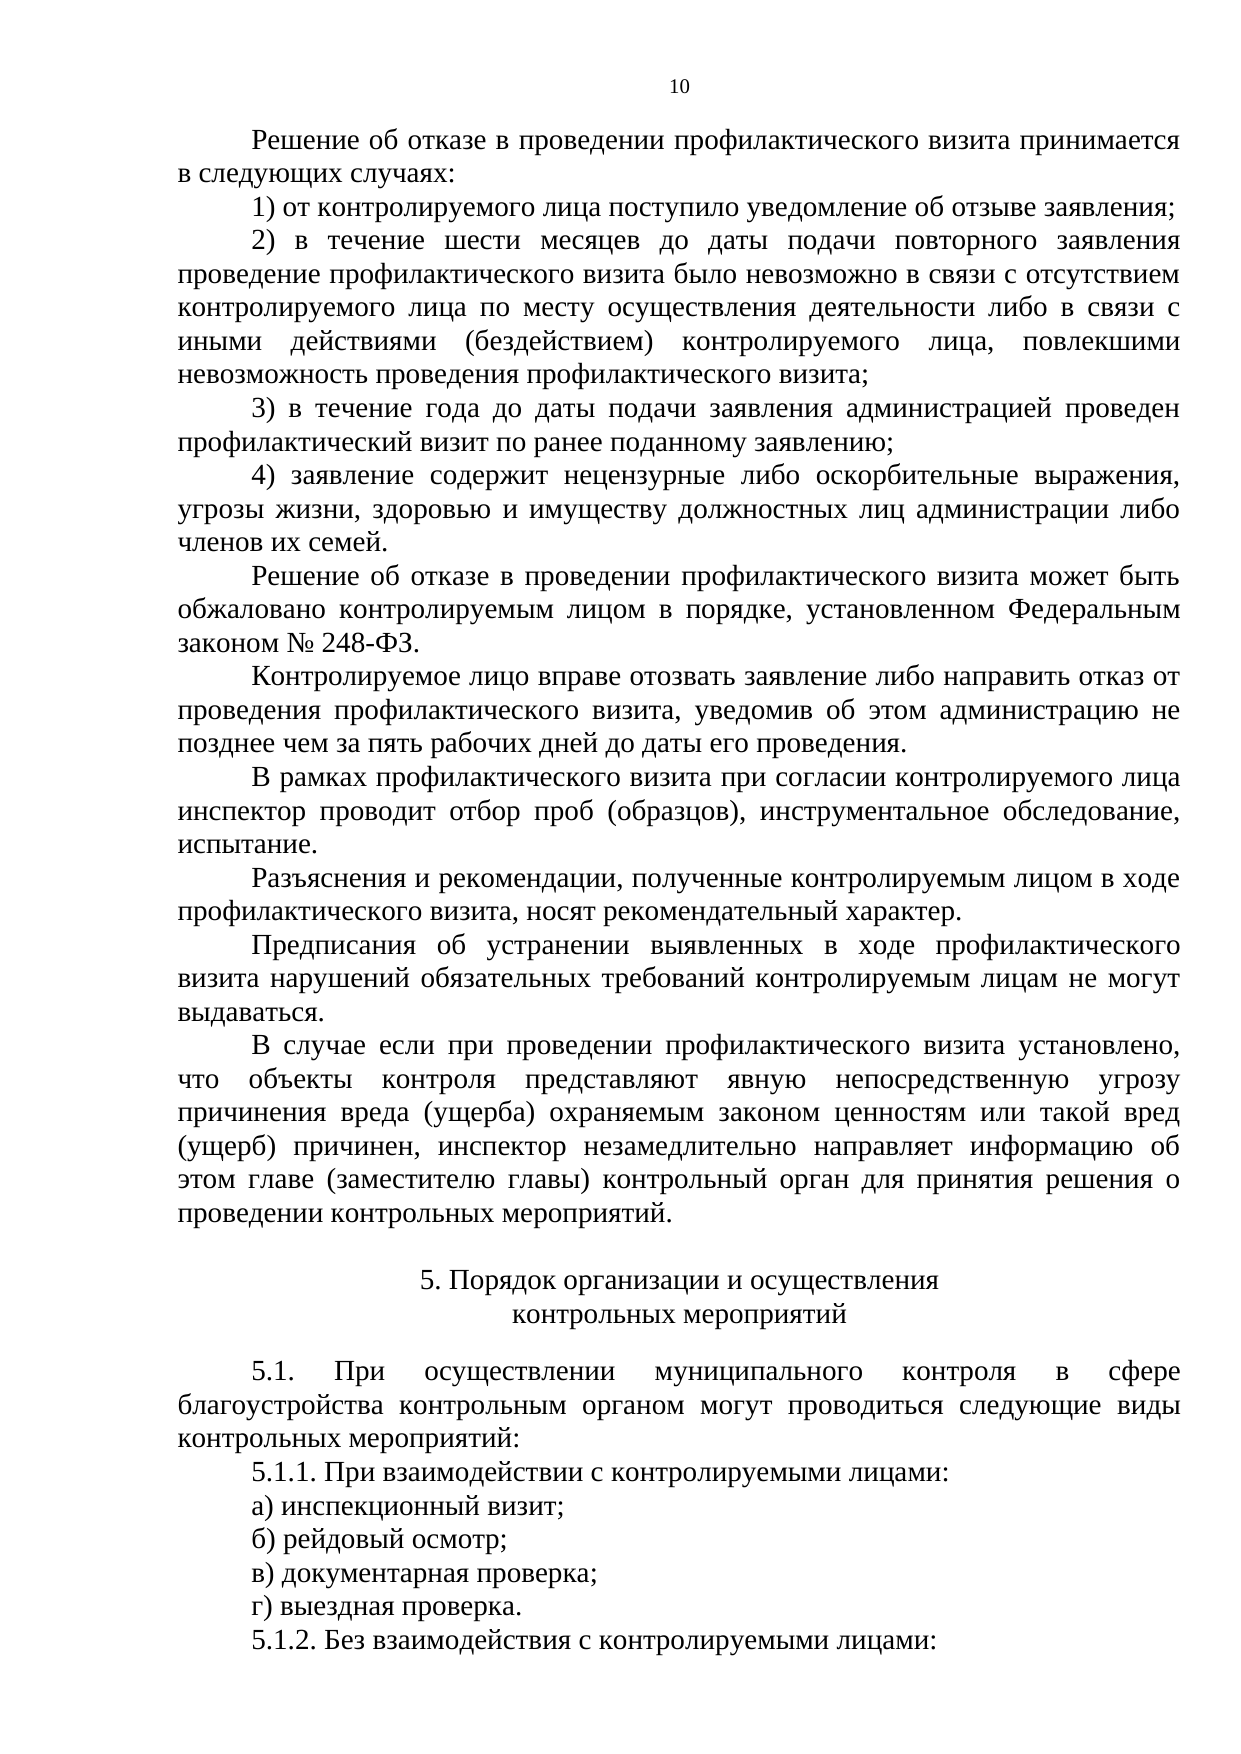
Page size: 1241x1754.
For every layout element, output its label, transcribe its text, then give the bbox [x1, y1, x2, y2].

text 1) от контролируемого лица поступило уведомление об отзыве заявления; [177, 189, 1181, 222]
text Решение об отказе в проведении профилактического визита принимается в следующих случаях: [177, 122, 1181, 189]
text 5.1.1. При взаимодействии с контролируемыми лицами: [177, 1454, 1181, 1488]
text а) инспекционный визит; [177, 1488, 1181, 1521]
text в) документарная проверка; [177, 1555, 1181, 1588]
text 3) в течение года до даты подачи заявления администрацией проведен профилактический визит по ранее поданному заявлению; [177, 390, 1181, 457]
text 2) в течение шести месяцев до даты подачи повторного заявления проведение профилактического визита было невозможно в связи с отсутствием контролируемого лица по месту осуществления деятельности либо в связи с иными действиями (бездействием) контролируемого лица, повлекшими невозможность проведения профилактического визита; [177, 222, 1181, 390]
text Разъяснения и рекомендации, полученные контролируемым лицом в ходе профилактического визита, носят рекомендательный характер. [177, 860, 1181, 927]
text В случае если при проведении профилактического визита установлено, что объекты контроля представляют явную непосредственную угрозу причинения вреда (ущерба) охраняемым законом ценностям или такой вред (ущерб) причинен, инспектор незамедлительно направляет информацию об этом главе (заместителю главы) контрольный орган для принятия решения о проведении контрольных мероприятий. [177, 1027, 1181, 1229]
text 5.1. При осуществлении муниципального контроля в сфере благоустройства контрольным органом могут проводиться следующие виды контрольных мероприятий: [177, 1353, 1181, 1454]
text б) рейдовый осмотр; [177, 1521, 1181, 1555]
text В рамках профилактического визита при согласии контролируемого лица инспектор проводит отбор проб (образцов), инструментальное обследование, испытание. [177, 759, 1181, 860]
text 4) заявление содержит нецензурные либо оскорбительные выражения, угрозы жизни, здоровью и имуществу должностных лиц администрации либо членов их семей. [177, 457, 1181, 558]
text 5. Порядок организации и осуществления [177, 1262, 1181, 1296]
text Предписания об устранении выявленных в ходе профилактического визита нарушений обязательных требований контролируемым лицам не могут выдаваться. [177, 927, 1181, 1027]
text 5.1.2. Без взаимодействия с контролируемыми лицами: [177, 1622, 1181, 1655]
text Контролируемое лицо вправе отозвать заявление либо направить отказ от проведения профилактического визита, уведомив об этом администрацию не позднее чем за пять рабочих дней до даты его проведения. [177, 658, 1181, 759]
text контрольных мероприятий [177, 1296, 1181, 1329]
text г) выездная проверка. [177, 1588, 1181, 1622]
text Решение об отказе в проведении профилактического визита может быть обжаловано контролируемым лицом в порядке, установленном Федеральным законом № 248-ФЗ. [177, 558, 1181, 658]
